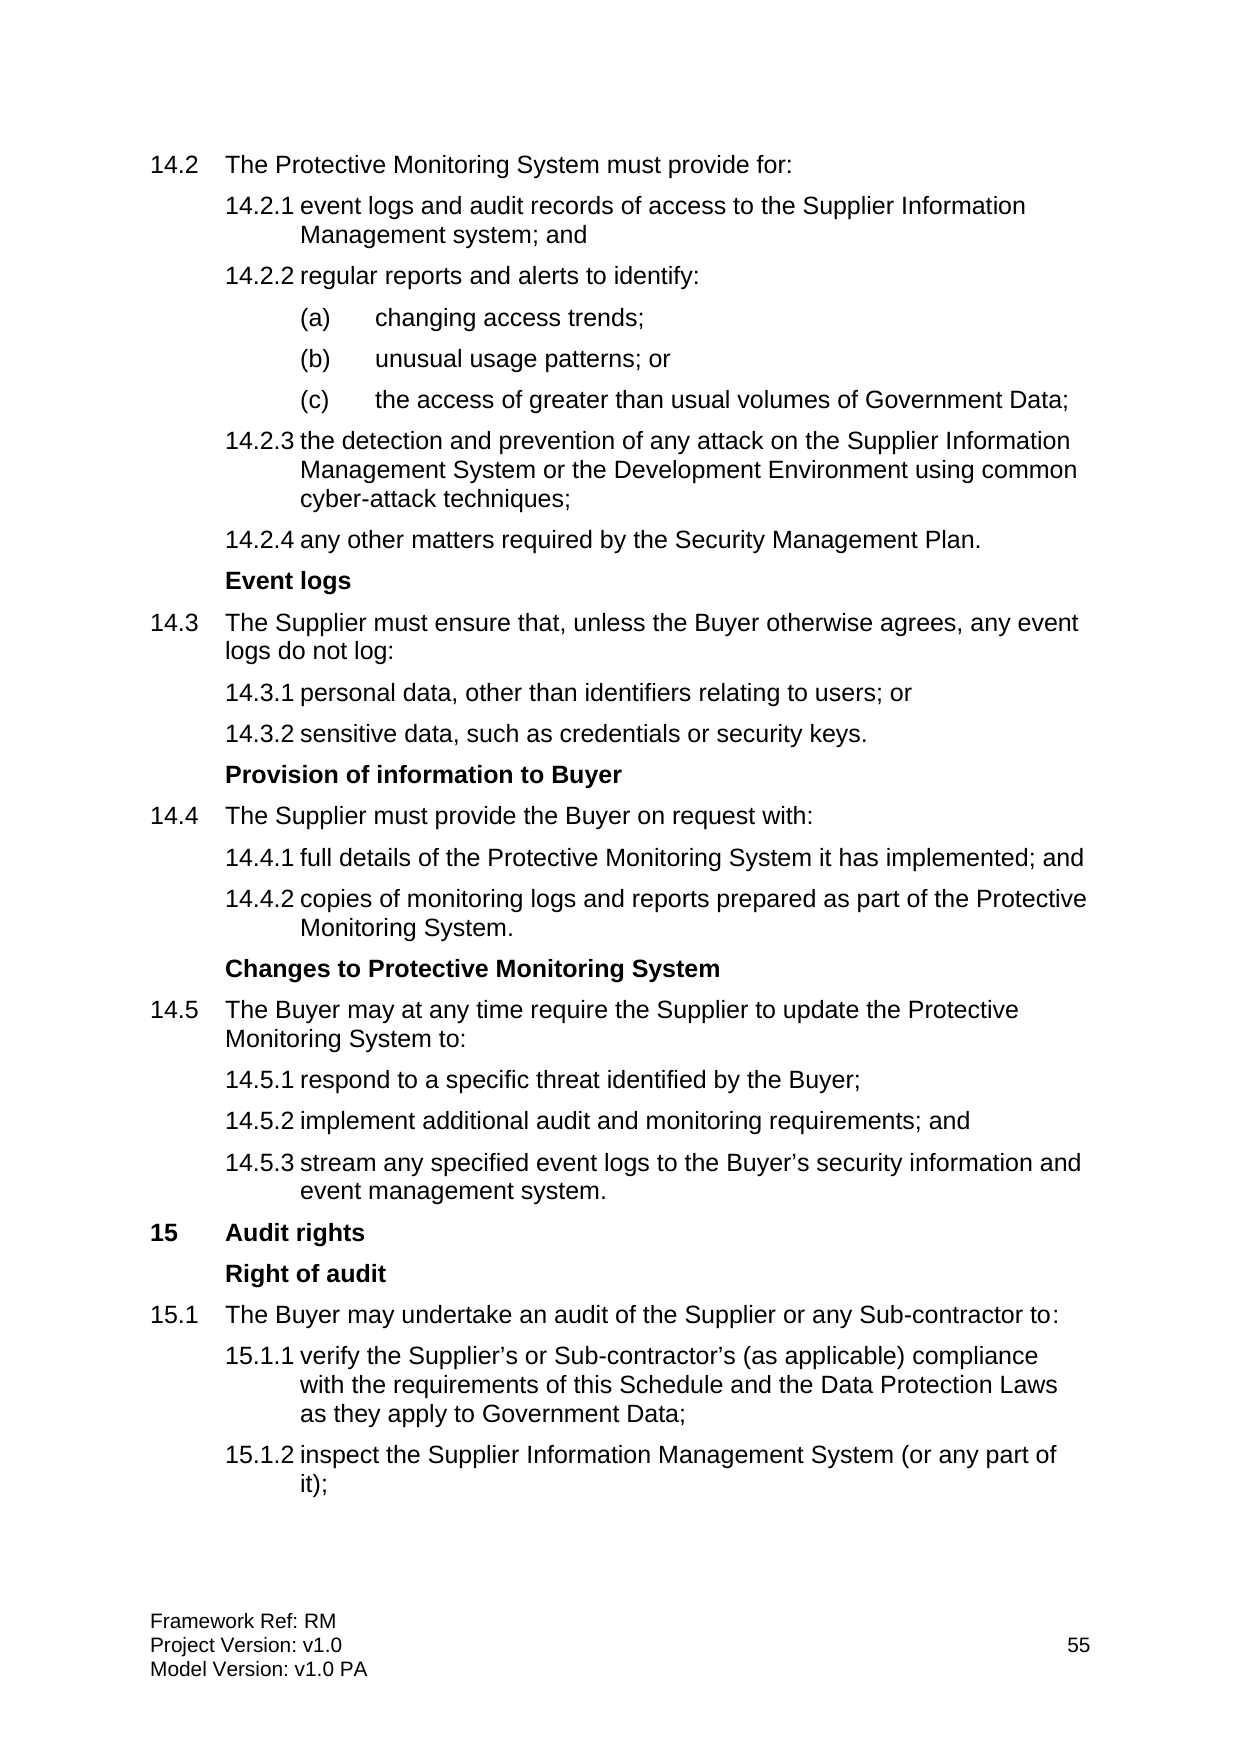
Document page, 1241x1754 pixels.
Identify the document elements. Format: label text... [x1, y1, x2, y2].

text changing access trends; [300, 302, 1090, 331]
text personal data, other than identifiers relating to users; or [225, 677, 1090, 706]
text The Supplier must provide the Buyer on request with: [150, 801, 1090, 830]
text implement additional audit and monitoring requirements; and [225, 1106, 1090, 1135]
text inspect the Supplier Information Management System (or any part of it); [225, 1440, 1090, 1497]
text Changes to Protective Monitoring System [225, 954, 1090, 982]
text the detection and prevention of any attack on the Supplier Information Management System or the Development Environment using common cyber-attack techniques; [225, 426, 1090, 512]
text Provision of information to Buyer [225, 760, 1090, 789]
text the access of greater than usual volumes of Government Data; [300, 385, 1090, 414]
text Event logs [225, 566, 1090, 595]
text The Supplier must ensure that, unless the Buyer otherwise agrees, any event logs do not log: [150, 607, 1090, 665]
text stream any specified event logs to the Buyer’s security information and event management system. [225, 1147, 1090, 1205]
text respond to a specific threat identified by the Buyer; [225, 1065, 1090, 1094]
text The Protective Monitoring System must provide for: [150, 150, 1090, 179]
text Right of audit [225, 1259, 1090, 1287]
text event logs and audit records of access to the Supplier Information Management system; and [225, 191, 1090, 249]
text copies of monitoring logs and reports prepared as part of the Protective Monitoring System. [225, 884, 1090, 941]
text The Buyer may undertake an audit of the Supplier or any Sub-contractor to: [150, 1300, 1090, 1329]
text The Buyer may at any time require the Supplier to update the Protective Monitoring System to: [150, 995, 1090, 1052]
text full details of the Protective Monitoring System it has implemented; and [225, 842, 1090, 871]
text Audit rights [150, 1217, 1090, 1246]
text verify the Supplier’s or Sub-contractor’s (as applicable) compliance with the requirements of this Schedule and the Data Protection Laws as they apply to Government Data; [225, 1341, 1090, 1427]
text regular reports and alerts to identify: [225, 261, 1090, 290]
text unusual usage patterns; or [300, 344, 1090, 372]
text any other matters required by the Security Management Plan. [225, 525, 1090, 554]
text sensitive data, such as credentials or security keys. [225, 719, 1090, 747]
